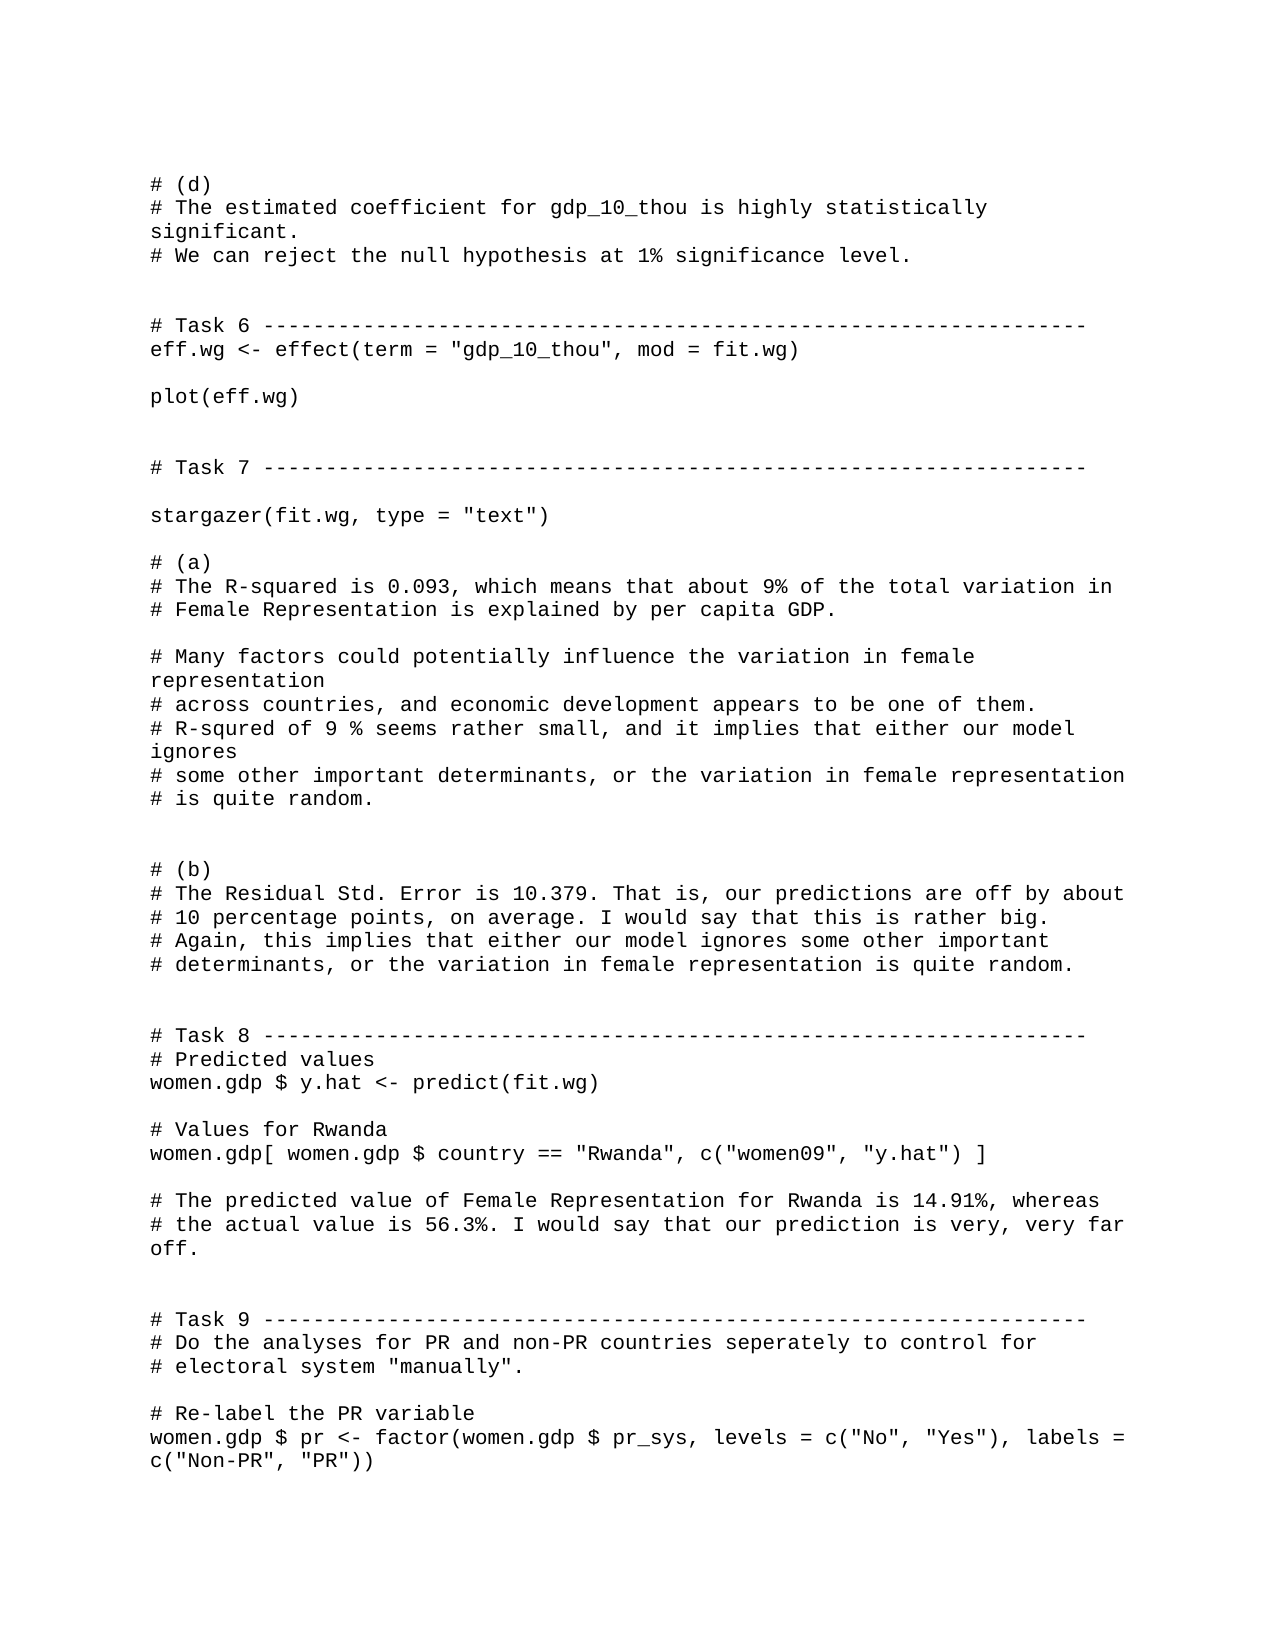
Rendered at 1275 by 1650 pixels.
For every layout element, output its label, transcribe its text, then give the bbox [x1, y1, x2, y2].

text # some other important determinants, or the variation in female representation [150, 765, 1125, 788]
text # R-squred of 9 % seems rather small, and it implies that either our model ignores [150, 717, 1125, 765]
text # Task 8 ------------------------------------------------------------------ [150, 1025, 1125, 1048]
text # (a) [150, 552, 1125, 576]
text # The Residual Std. Error is 10.379. That is, our predictions are off by about [150, 883, 1125, 907]
text # electoral system "manually". [150, 1356, 1125, 1379]
text # (d) [150, 174, 1125, 197]
text stargazer(fit.wg, type = "text") [150, 505, 1125, 528]
text plot(eff.wg) [150, 386, 1125, 410]
text # Re-label the PR variable [150, 1403, 1125, 1427]
text # Do the analyses for PR and non-PR countries seperately to control for [150, 1332, 1125, 1356]
text # Task 9 ------------------------------------------------------------------ [150, 1309, 1125, 1332]
text # (b) [150, 859, 1125, 883]
text # The R-squared is 0.093, which means that about 9% of the total variation in [150, 576, 1125, 599]
text eff.wg <- effect(term = "gdp_10_thou", mod = fit.wg) [150, 339, 1125, 363]
text women.gdp $ pr <- factor(women.gdp $ pr_sys, levels = c("No", "Yes"), labels = c("Non-PR", "PR")) [150, 1427, 1125, 1474]
text # Again, this implies that either our model ignores some other important [150, 930, 1125, 954]
text # The predicted value of Female Representation for Rwanda is 14.91%, whereas [150, 1190, 1125, 1214]
text # The estimated coefficient for gdp_10_thou is highly statistically significant. [150, 197, 1125, 244]
text # 10 percentage points, on average. I would say that this is rather big. [150, 907, 1125, 930]
text women.gdp $ y.hat <- predict(fit.wg) [150, 1072, 1125, 1096]
text # Task 7 ------------------------------------------------------------------ [150, 457, 1125, 481]
text # the actual value is 56.3%. I would say that our prediction is very, very far off. [150, 1214, 1125, 1261]
text # Female Representation is explained by per capita GDP. [150, 599, 1125, 623]
text # Predicted values [150, 1048, 1125, 1072]
text # across countries, and economic development appears to be one of them. [150, 694, 1125, 717]
text women.gdp[ women.gdp $ country == "Rwanda", c("women09", "y.hat") ] [150, 1143, 1125, 1167]
text # Task 6 ------------------------------------------------------------------ [150, 316, 1125, 339]
text # Many factors could potentially influence the variation in female representation [150, 647, 1125, 694]
text # is quite random. [150, 788, 1125, 812]
text # We can reject the null hypothesis at 1% significance level. [150, 244, 1125, 268]
text # determinants, or the variation in female representation is quite random. [150, 954, 1125, 978]
text # Values for Rwanda [150, 1119, 1125, 1143]
